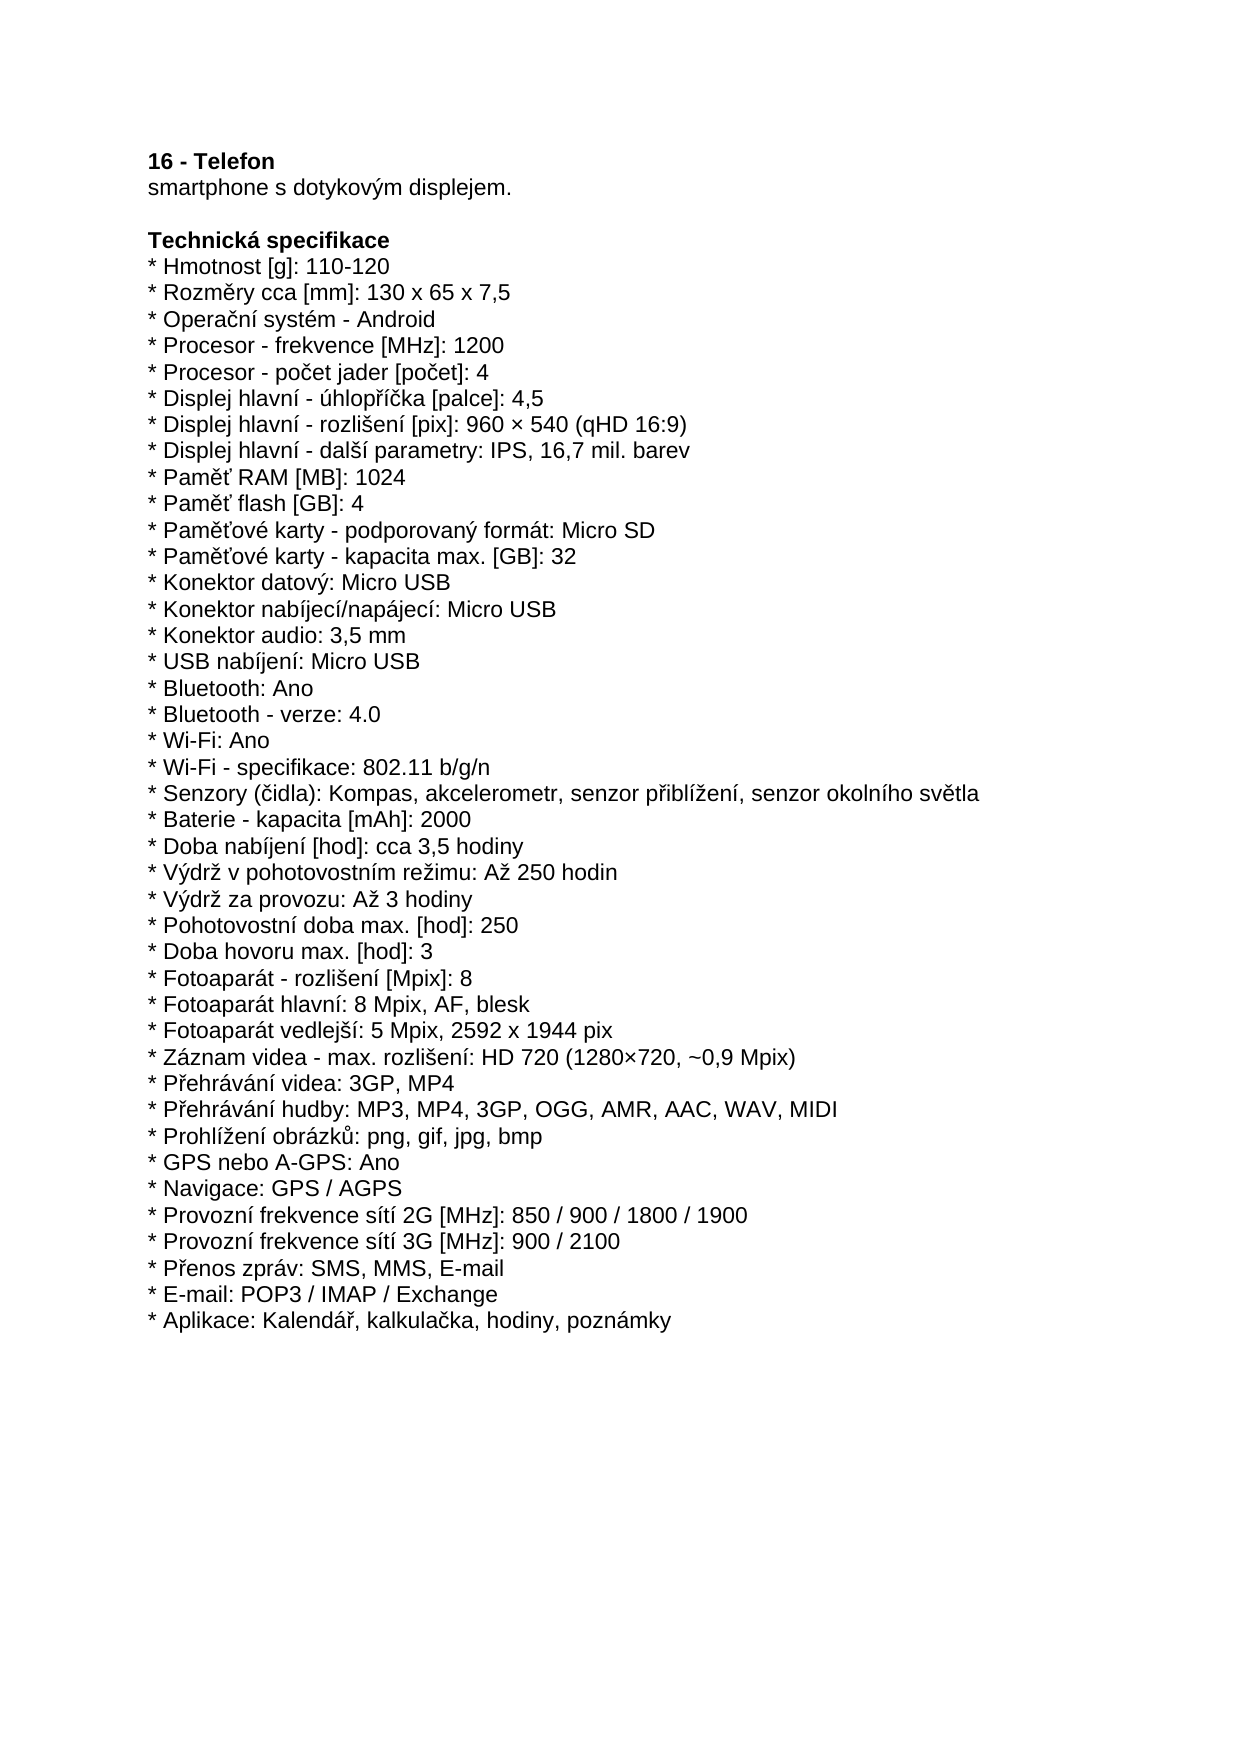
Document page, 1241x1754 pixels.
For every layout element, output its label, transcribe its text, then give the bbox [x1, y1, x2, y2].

text smartphone s dotykovým displejem. Technická specifikace * Hmotnost [g]: 110-120 * Rozměry cca [mm]: 130 x 65 x 7,5 * Operační systém - Android * Procesor - frekvence [MHz]: 1200 * Procesor - počet jader [počet]: 4 * Displej hlavní - úhlopříčka [palce]: 4,5 * Displej hlavní - rozlišení [pix]: 960 × 540 (qHD 16:9) * Displej hlavní - další parametry: IPS, 16,7 mil. barev * Paměť RAM [MB]: 1024 * Paměť flash [GB]: 4 * Paměťové karty - podporovaný formát: Micro SD * Paměťové karty - kapacita max. [GB]: 32 * Konektor datový: Micro USB * Konektor nabíjecí/napájecí: Micro USB * Konektor audio: 3,5 mm * USB nabíjení: Micro USB * Bluetooth: Ano * Bluetooth - verze: 4.0 * Wi-Fi: Ano * Wi-Fi - specifikace: 802.11 b/g/n * Senzory (čidla): Kompas, akcelerometr, senzor přiblížení, senzor okolního světla * Baterie - kapacita [mAh]: 2000 * Doba nabíjení [hod]: cca 3,5 hodiny * Výdrž v pohotovostním režimu: Až 250 hodin * Výdrž za provozu: Až 3 hodiny * Pohotovostní doba max. [hod]: 250 * Doba hovoru max. [hod]: 3 * Fotoaparát - rozlišení [Mpix]: 8 * Fotoaparát hlavní: 8 Mpix, AF, blesk * Fotoaparát vedlejší: 5 Mpix, 2592 x 1944 pix * Záznam videa - max. rozlišení: HD 720 (1280×720, ~0,9 Mpix) * Přehrávání videa: 3GP, MP4 * Přehrávání hudby: MP3, MP4, 3GP, OGG, AMR, AAC, WAV, MIDI * Prohlížení obrázků: png, gif, jpg, bmp * GPS nebo A-GPS: Ano * Navigace: GPS / AGPS * Provozní frekvence sítí 2G [MHz]: 850 / 900 / 1800 / 1900 * Provozní frekvence sítí 3G [MHz]: 900 / 2100 * Přenos zpráv: SMS, MMS, E-mail * E-mail: POP3 / IMAP / Exchange * Aplikace: Kalendář, kalkulačka, hodiny, poznámky [148, 174, 1093, 1333]
text 16 - Telefon [148, 148, 1093, 174]
